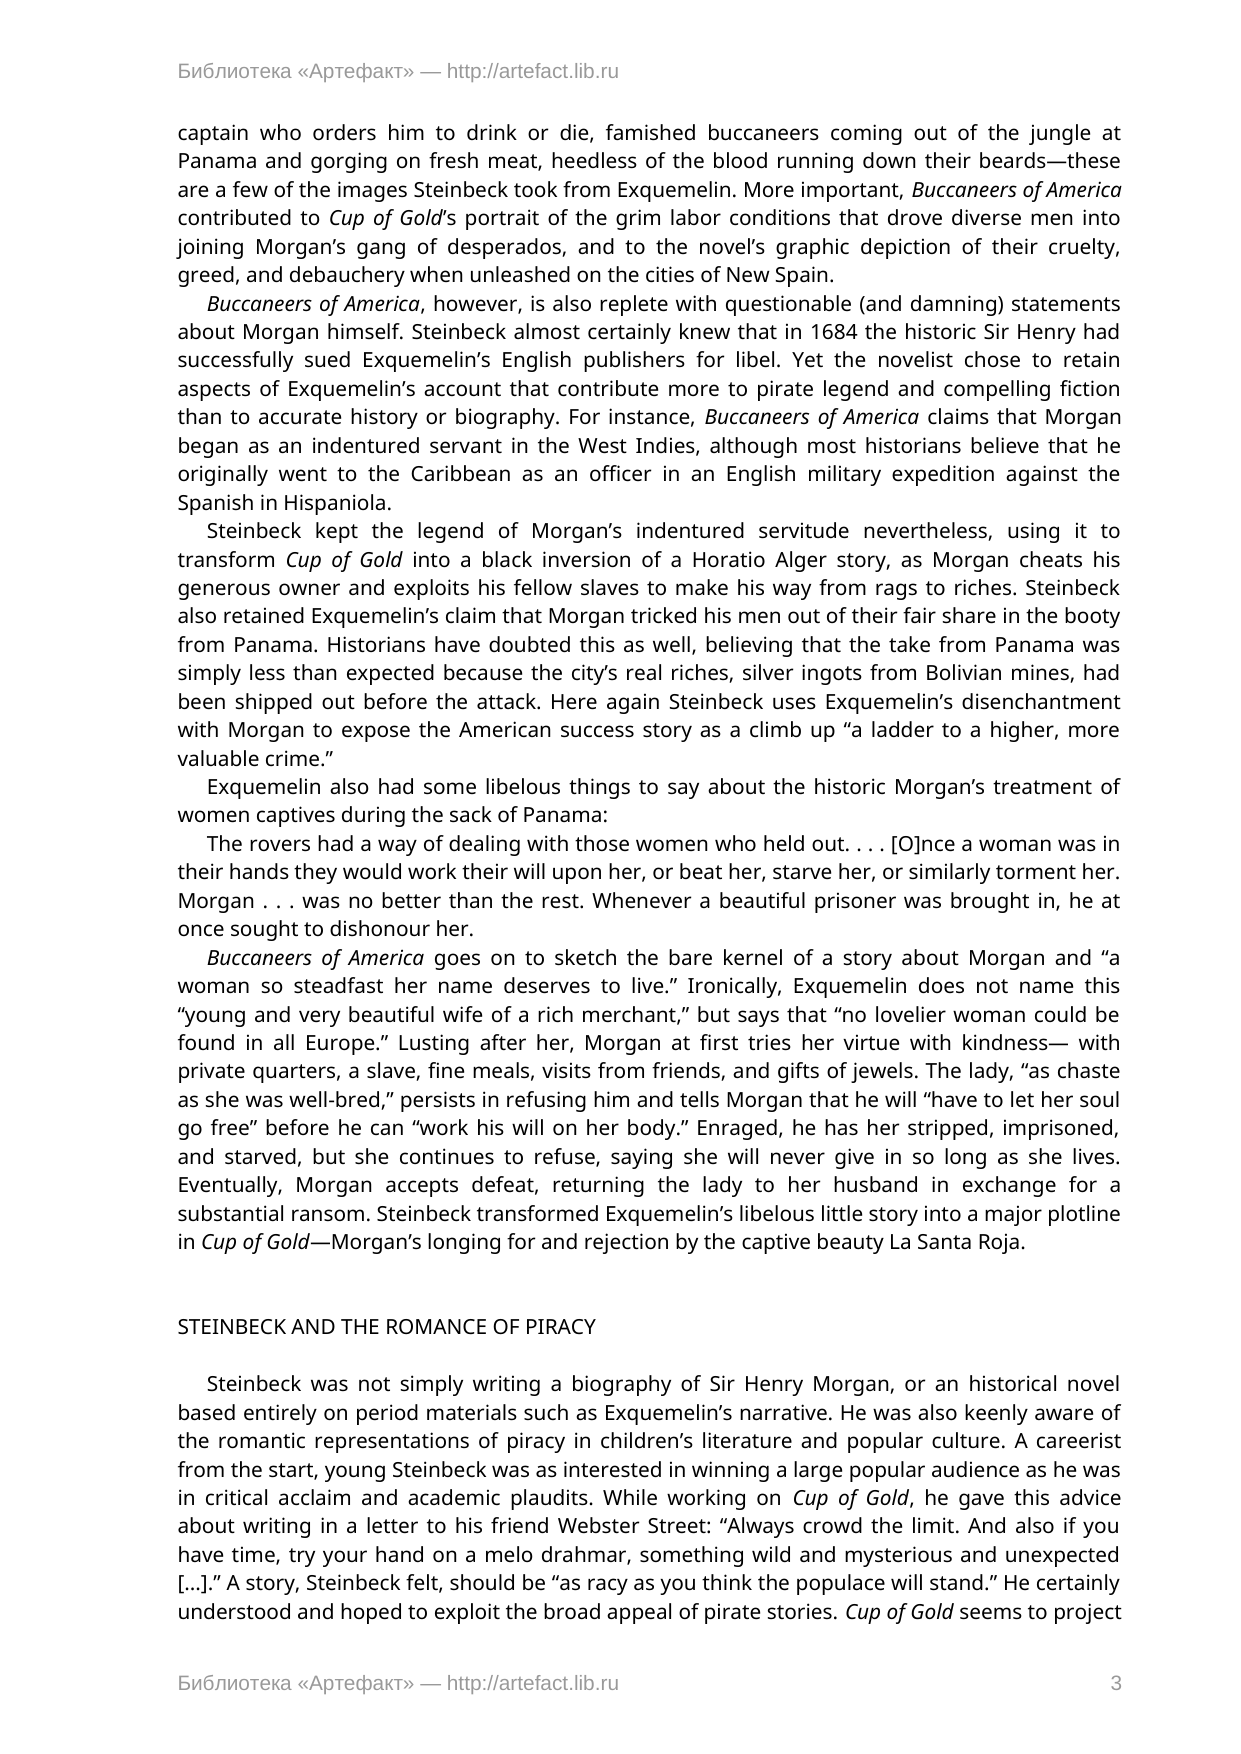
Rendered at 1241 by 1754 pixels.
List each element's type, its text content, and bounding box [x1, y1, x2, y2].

text Exquemelin also had some libelous things to say about the historic Morgan’s treatment of women captives during the sack of Panama: [177, 772, 1122, 829]
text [177, 118, 1122, 289]
text STEINBECK AND THE ROMANCE OF PIRACY [177, 1312, 1122, 1341]
text Buccaneers of America goes on to sketch the bare kernel of a story about Morgan and “a woman so steadfast her name deserves to live.” Ironically, Exquemelin does not name this “young and very beautiful wife of a rich merchant,” but says that “no lovelier woman could be found in all Europe.” Lusting after her, Morgan at first tries her virtue with kindness— with private quarters, a slave, fine meals, visits from friends, and gifts of jewels. The lady, “as chaste as she was well-bred,” persists in refusing him and tells Morgan that he will “have to let her soul go free” before he can “work his will on her body.” Enraged, he has her stripped, imprisoned, and starved, but she continues to refuse, saying she will never give in so long as she lives. Eventually, Morgan accepts defeat, returning the lady to her husband in exchange for a substantial ransom. Steinbeck transformed Exquemelin’s libelous little story into a major plotline in Cup of Gold—Morgan’s longing for and rejection by the captive beauty La Santa Roja. [177, 943, 1122, 1256]
text The rovers had a way of dealing with those women who held out. . . . [O]nce a woman was in their hands they would work their will upon her, or beat her, starve her, or similarly torment her. Morgan . . . was no better than the rest. Whenever a beautiful prisoner was brought in, he at once sought to dishonour her. [177, 829, 1122, 943]
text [177, 1369, 1122, 1625]
text Buccaneers of America, however, is also replete with questionable (and damning) statements about Morgan himself. Steinbeck almost certainly knew that in 1684 the historic Sir Henry had successfully sued Exquemelin’s English publishers for libel. Yet the novelist chose to retain aspects of Exquemelin’s account that contribute more to pirate legend and compelling fiction than to accurate history or biography. For instance, Buccaneers of America claims that Morgan began as an indentured servant in the West Indies, although most historians believe that he originally went to the Caribbean as an officer in an English military expedition against the Spanish in Hispaniola. [177, 289, 1122, 516]
text Steinbeck kept the legend of Morgan’s indentured servitude nevertheless, using it to transform Cup of Gold into a black inversion of a Horatio Alger story, as Morgan cheats his generous owner and exploits his fellow slaves to make his way from rags to riches. Steinbeck also retained Exquemelin’s claim that Morgan tricked his men out of their fair share in the booty from Panama. Historians have doubted this as well, believing that the take from Panama was simply less than expected because the city’s real riches, silver ingots from Bolivian mines, had been shipped out before the attack. Here again Steinbeck uses Exquemelin’s disenchantment with Morgan to expose the American success story as a climb up “a ladder to a higher, more valuable crime.” [177, 516, 1122, 772]
